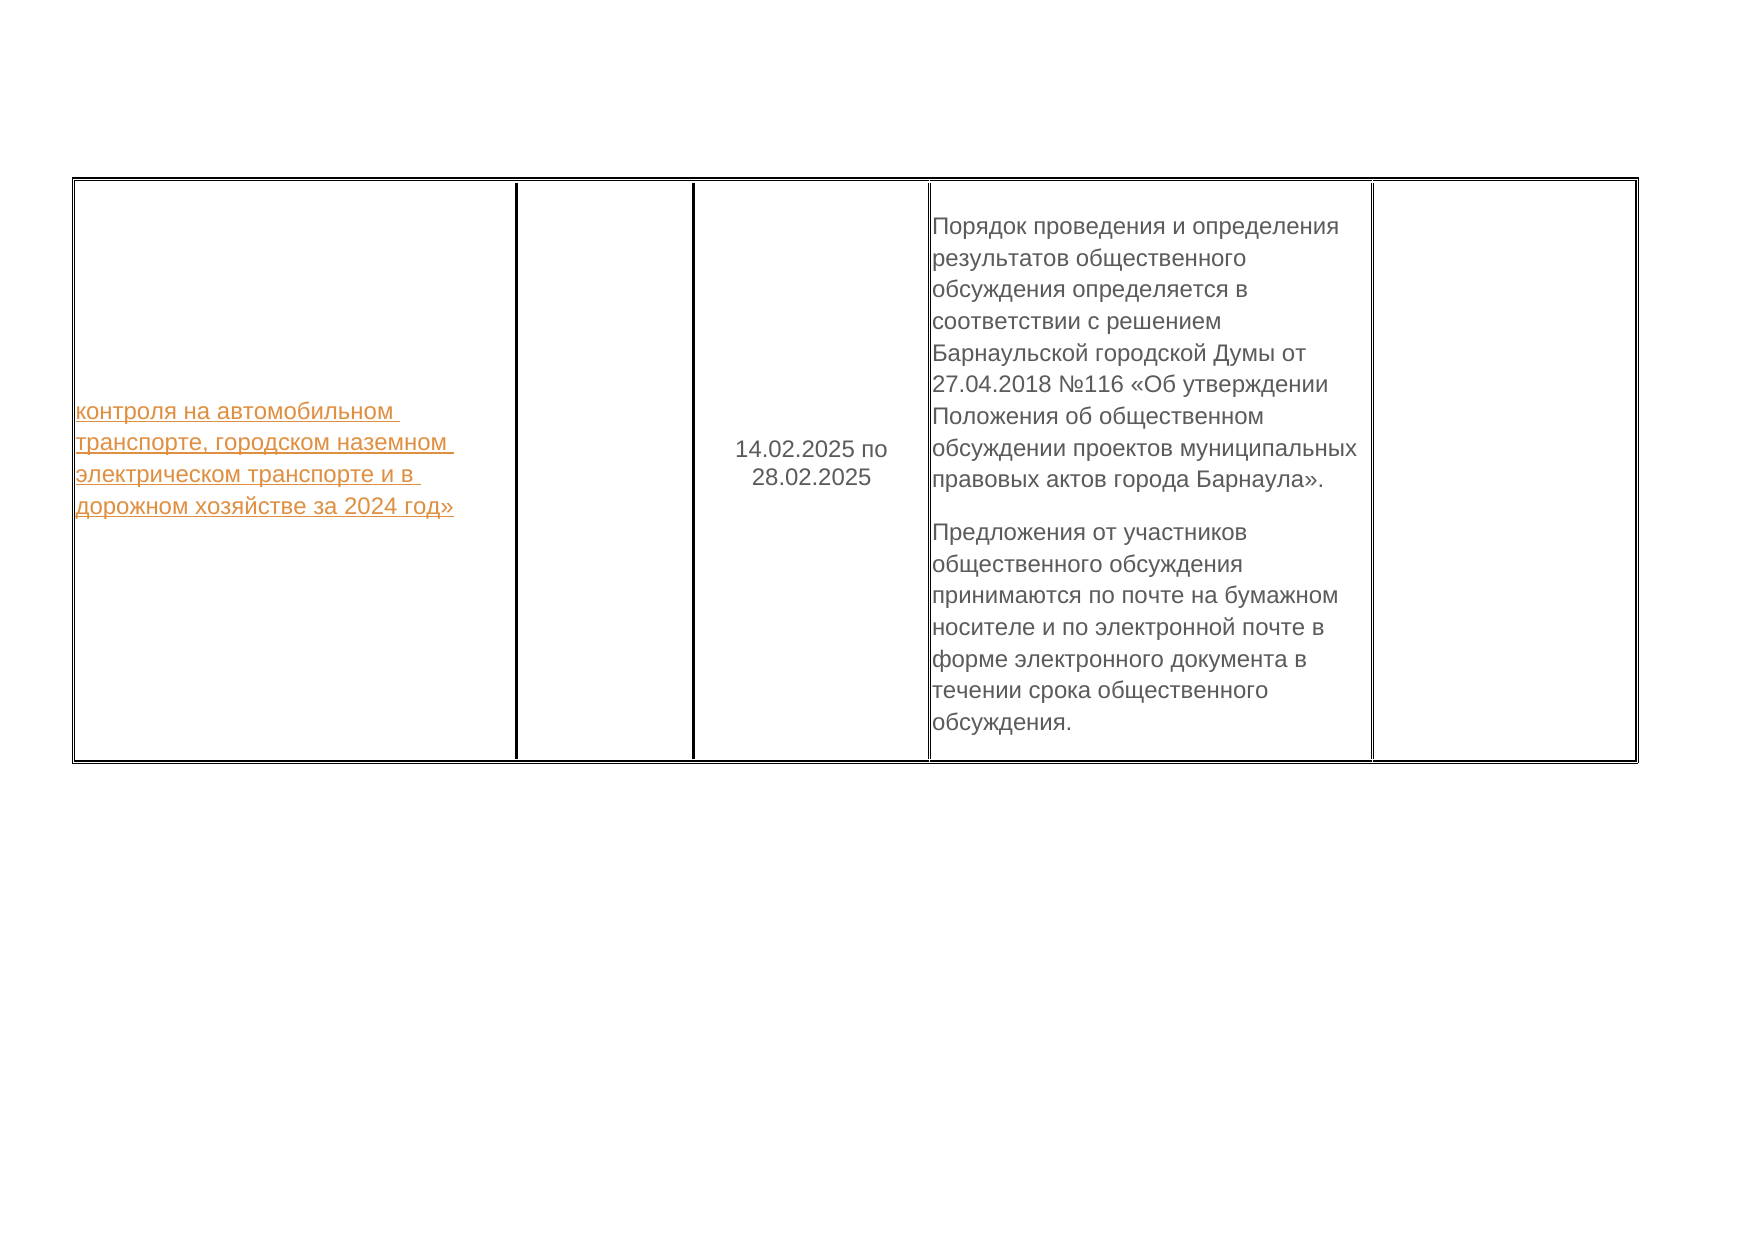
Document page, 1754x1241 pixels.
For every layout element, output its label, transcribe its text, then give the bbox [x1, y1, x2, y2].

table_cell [75, 181, 516, 760]
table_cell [693, 181, 929, 760]
table_cell 14.02.2025 [516, 181, 693, 760]
table_cell [1373, 181, 1635, 760]
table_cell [930, 181, 1372, 760]
